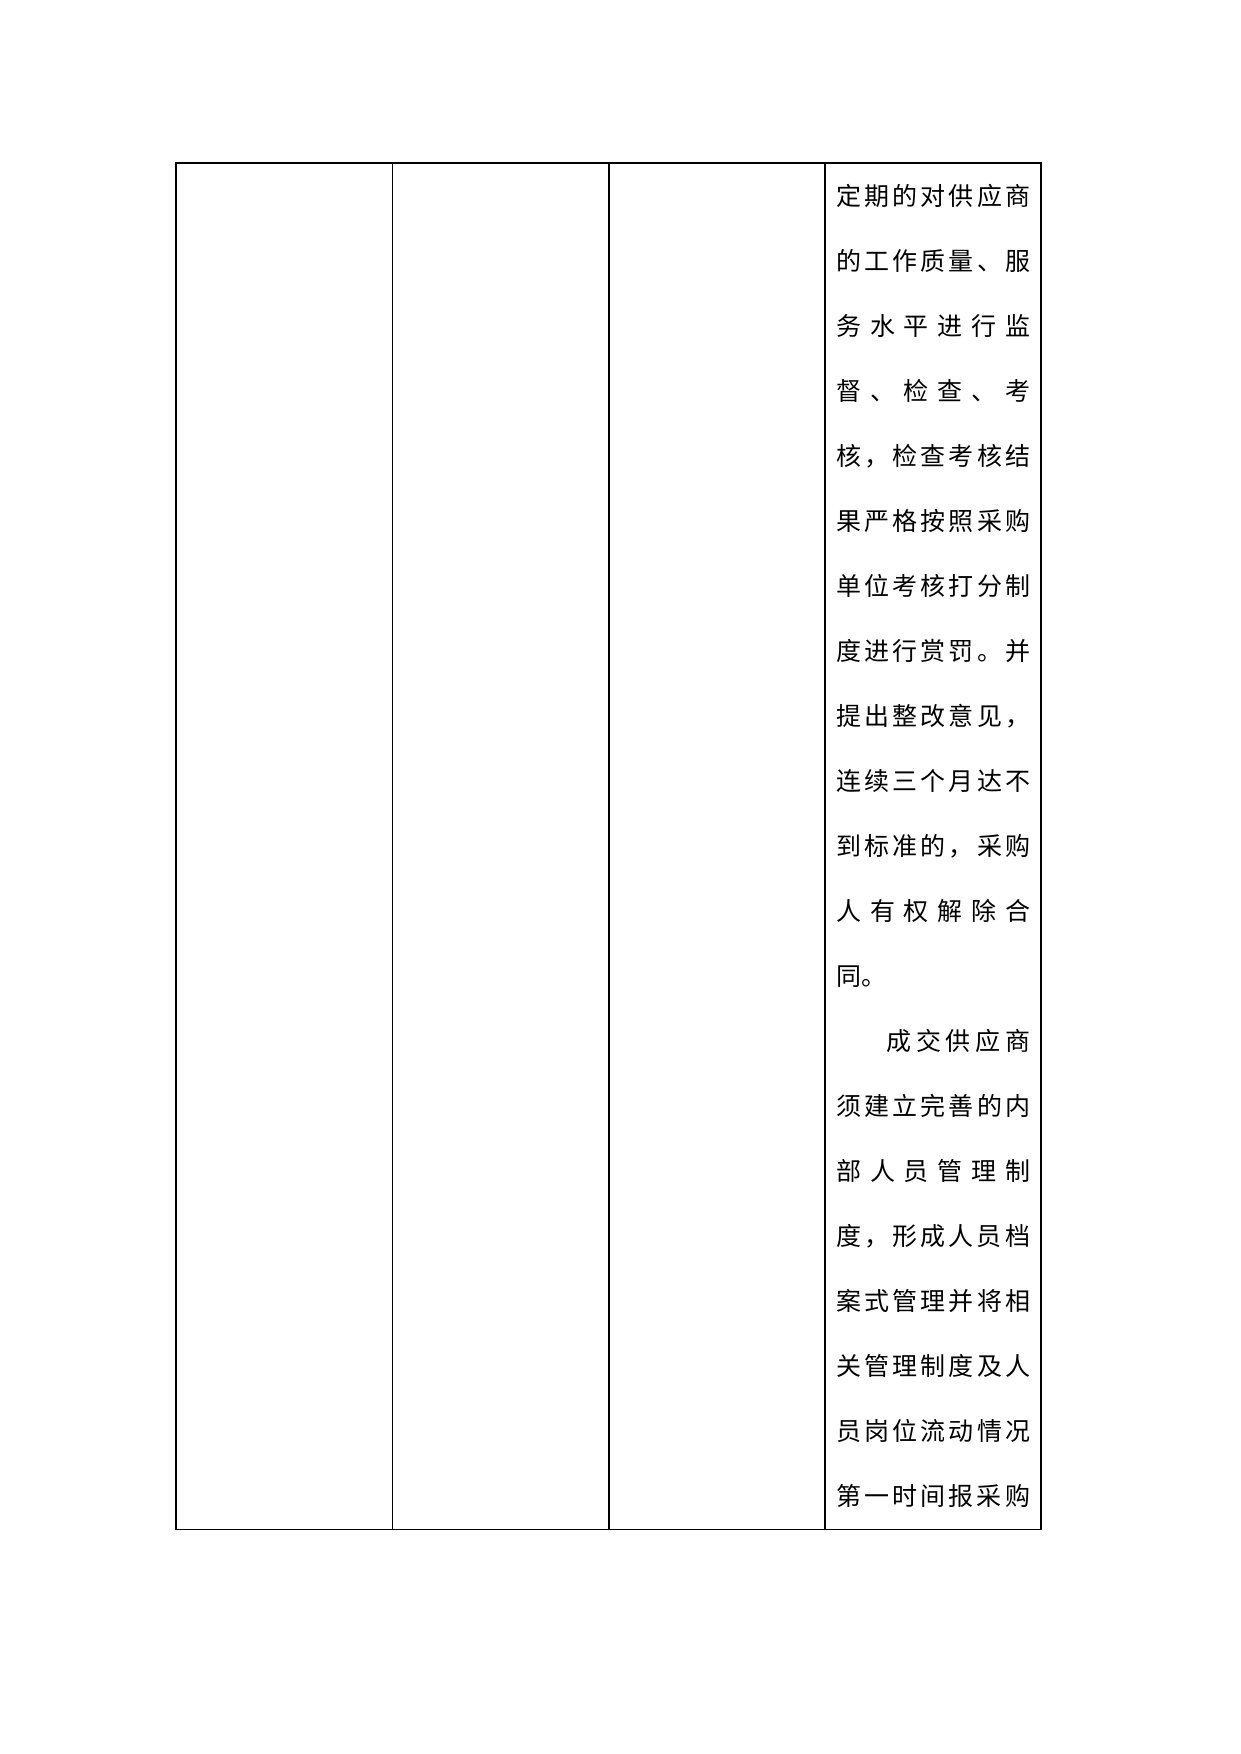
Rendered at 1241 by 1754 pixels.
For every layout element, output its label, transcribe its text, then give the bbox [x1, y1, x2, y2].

table_cell [610, 164, 824, 1528]
table_cell [177, 164, 392, 1528]
table_cell 1 [393, 164, 608, 1528]
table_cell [826, 164, 1040, 1528]
